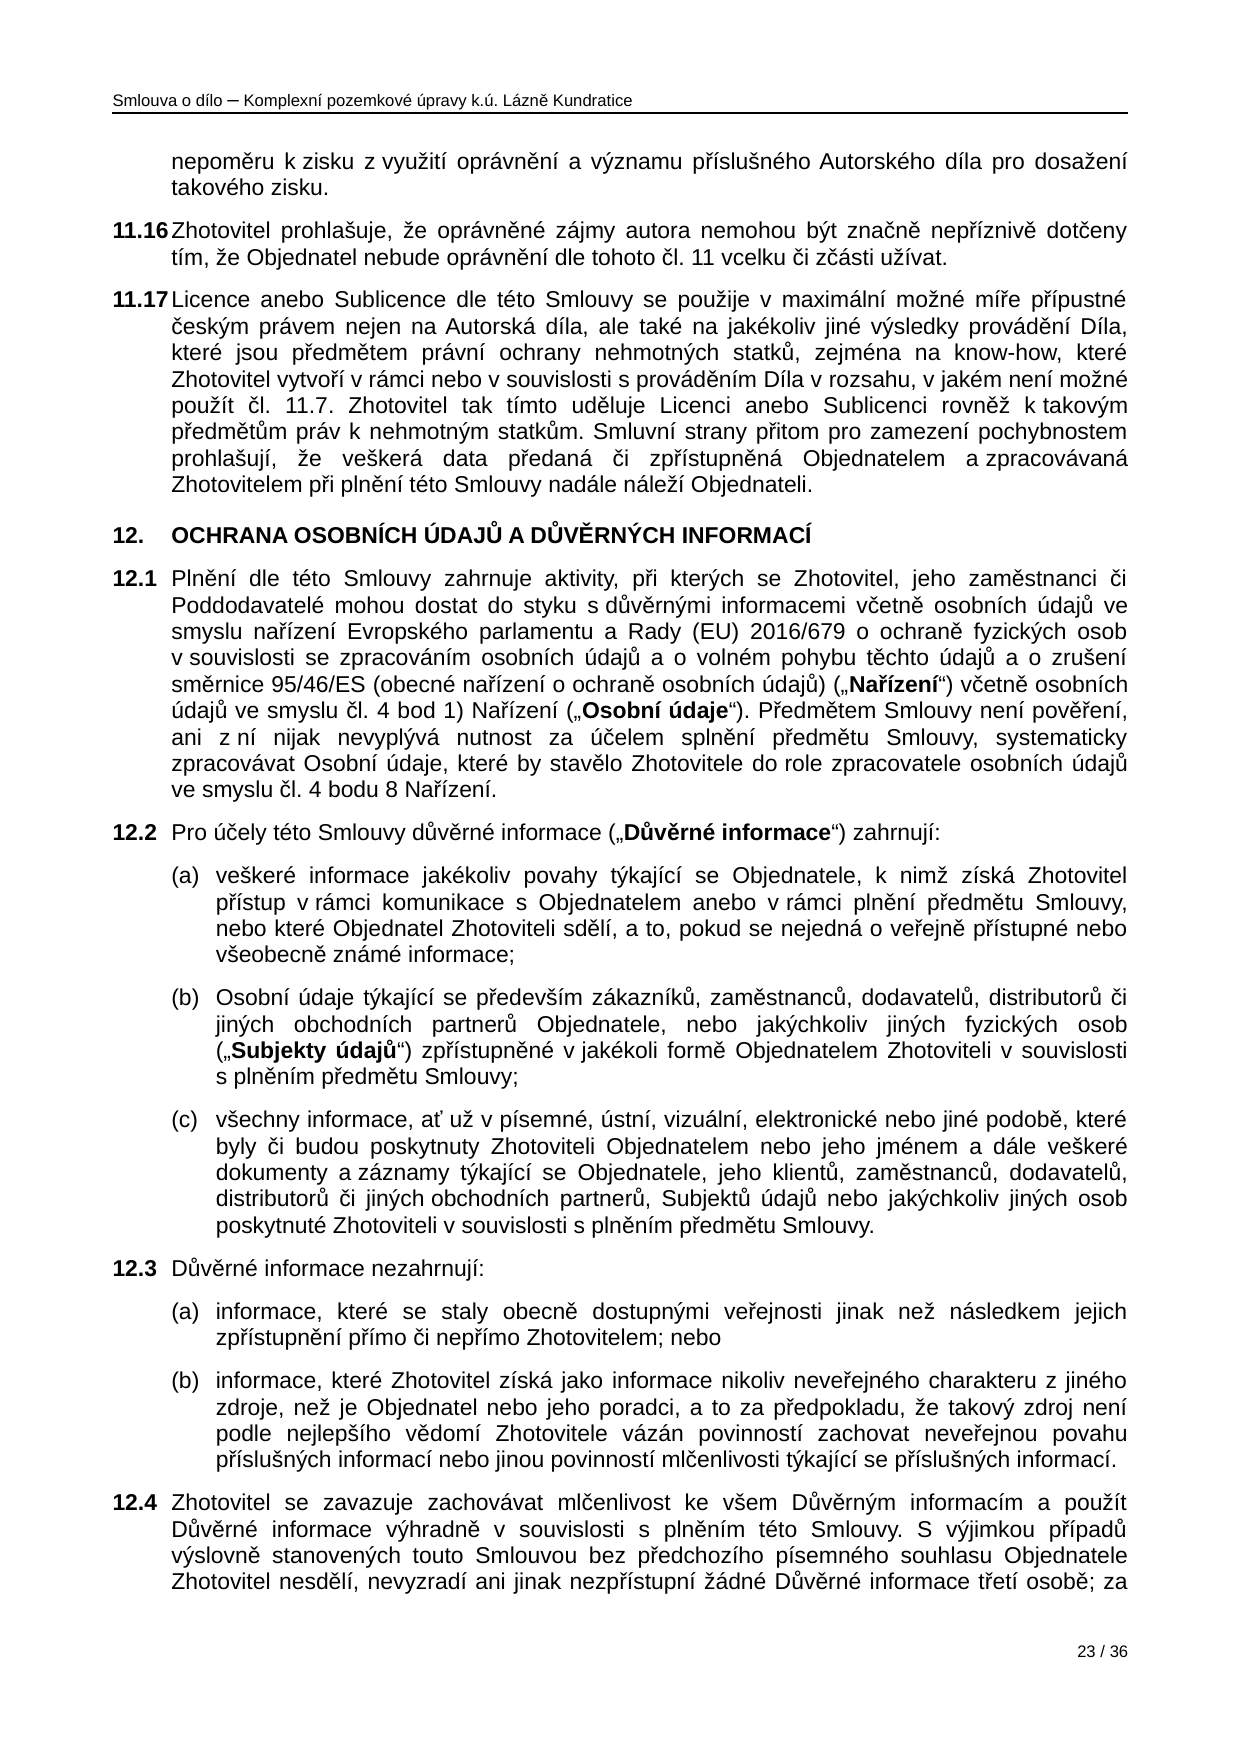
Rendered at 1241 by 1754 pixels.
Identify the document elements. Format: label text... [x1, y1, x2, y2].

text Licence anebo Sublicence dle této Smlouvy se použije v maximální možné míře přípustné českým právem nejen na Autorská díla, ale také na jakékoliv jiné výsledky provádění Díla, které jsou předmětem právní ochrany nehmotných statků, zejména na know-how, které Zhotovitel vytvoří v rámci nebo v souvislosti s prováděním Díla v rozsahu, v jakém není možné použít čl. 11.7. Zhotovitel tak tímto uděluje Licenci anebo Sublicenci rovněž k takovým předmětům práv k nehmotným statkům. Smluvní strany přitom pro zamezení pochybnostem prohlašují, že veškerá data předaná či zpřístupněná Objednatelem a zpracovávaná Zhotovitelem při plnění této Smlouvy nadále náleží Objednateli. [112, 286, 1128, 497]
list informace, které se staly obecně dostupnými veřejnosti jinak než následkem jejich zpřístupnění přímo či nepřímo Zhotovitelem; nebo [171, 1298, 1128, 1351]
text Plnění dle této Smlouvy zahrnuje aktivity, při kterých se Zhotovitel, jeho zaměstnanci či Poddodavatelé mohou dostat do styku s důvěrnými informacemi včetně osobních údajů ve smyslu nařízení Evropského parlamentu a Rady (EU) 2016/679 o ochraně fyzických osob v souvislosti se zpracováním osobních údajů a o volném pohybu těchto údajů a o zrušení směrnice 95/46/ES (obecné nařízení o ochraně osobních údajů) („Nařízení“) včetně osobních údajů ve smyslu čl. 4 bod 1) Nařízení („Osobní údaje“). Předmětem Smlouvy není pověření, ani z ní nijak nevyplývá nutnost za účelem splnění předmětu Smlouvy, systematicky zpracovávat Osobní údaje, které by stavělo Zhotovitele do role zpracovatele osobních údajů ve smyslu čl. 4 bodu 8 Nařízení. [112, 565, 1128, 802]
text Zhotovitel prohlašuje, že oprávněné zájmy autora nemohou být značně nepříznivě dotčeny tím, že Objednatel nebude oprávnění dle tohoto čl. 11 vcelku či zčásti užívat. [112, 217, 1128, 270]
text Důvěrné informace nezahrnují: [112, 1255, 1128, 1281]
text Pro účely této Smlouvy důvěrné informace („Důvěrné informace“) zahrnují: [112, 819, 1128, 846]
text Osobní údaje týkající se především zákazníků, zaměstnanců, dodavatelů, distributorů či jiných obchodních partnerů Objednatele, nebo jakýchkoliv jiných fyzických osob („Subjekty údajů“) zpřístupněné v jakékoli formě Objednatelem Zhotoviteli v souvislosti s plněním předmětu Smlouvy; [171, 984, 1128, 1090]
text Ochrana osobních údajů a Důvěrných informací [112, 522, 1128, 549]
list veškeré informace jakékoliv povahy týkající se Objednatele, k nimž získá Zhotovitel přístup v rámci komunikace s Objednatelem anebo v rámci plnění předmětu Smlouvy, nebo které Objednatel Zhotoviteli sdělí, a to, pokud se nejedná o veřejně přístupné nebo všeobecně známé informace; [171, 862, 1128, 968]
text všechny informace, ať už v písemné, ústní, vizuální, elektronické nebo jiné podobě, které byly či budou poskytnuty Zhotoviteli Objednatelem nebo jeho jménem a dále veškeré dokumenty a záznamy týkající se Objednatele, jeho klientů, zaměstnanců, dodavatelů, distributorů či jiných obchodních partnerů, Subjektů údajů nebo jakýchkoliv jiných osob poskytnuté Zhotoviteli v souvislosti s plněním předmětu Smlouvy. [171, 1106, 1128, 1238]
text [112, 1489, 1128, 1595]
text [112, 148, 1128, 200]
list informace, které Zhotovitel získá jako informace nikoliv neveřejného charakteru z jiného zdroje, než je Objednatel nebo jeho poradci, a to za předpokladu, že takový zdroj není podle nejlepšího vědomí Zhotovitele vázán povinností zachovat neveřejnou povahu příslušných informací nebo jinou povinností mlčenlivosti týkající se příslušných informací. [171, 1367, 1128, 1473]
